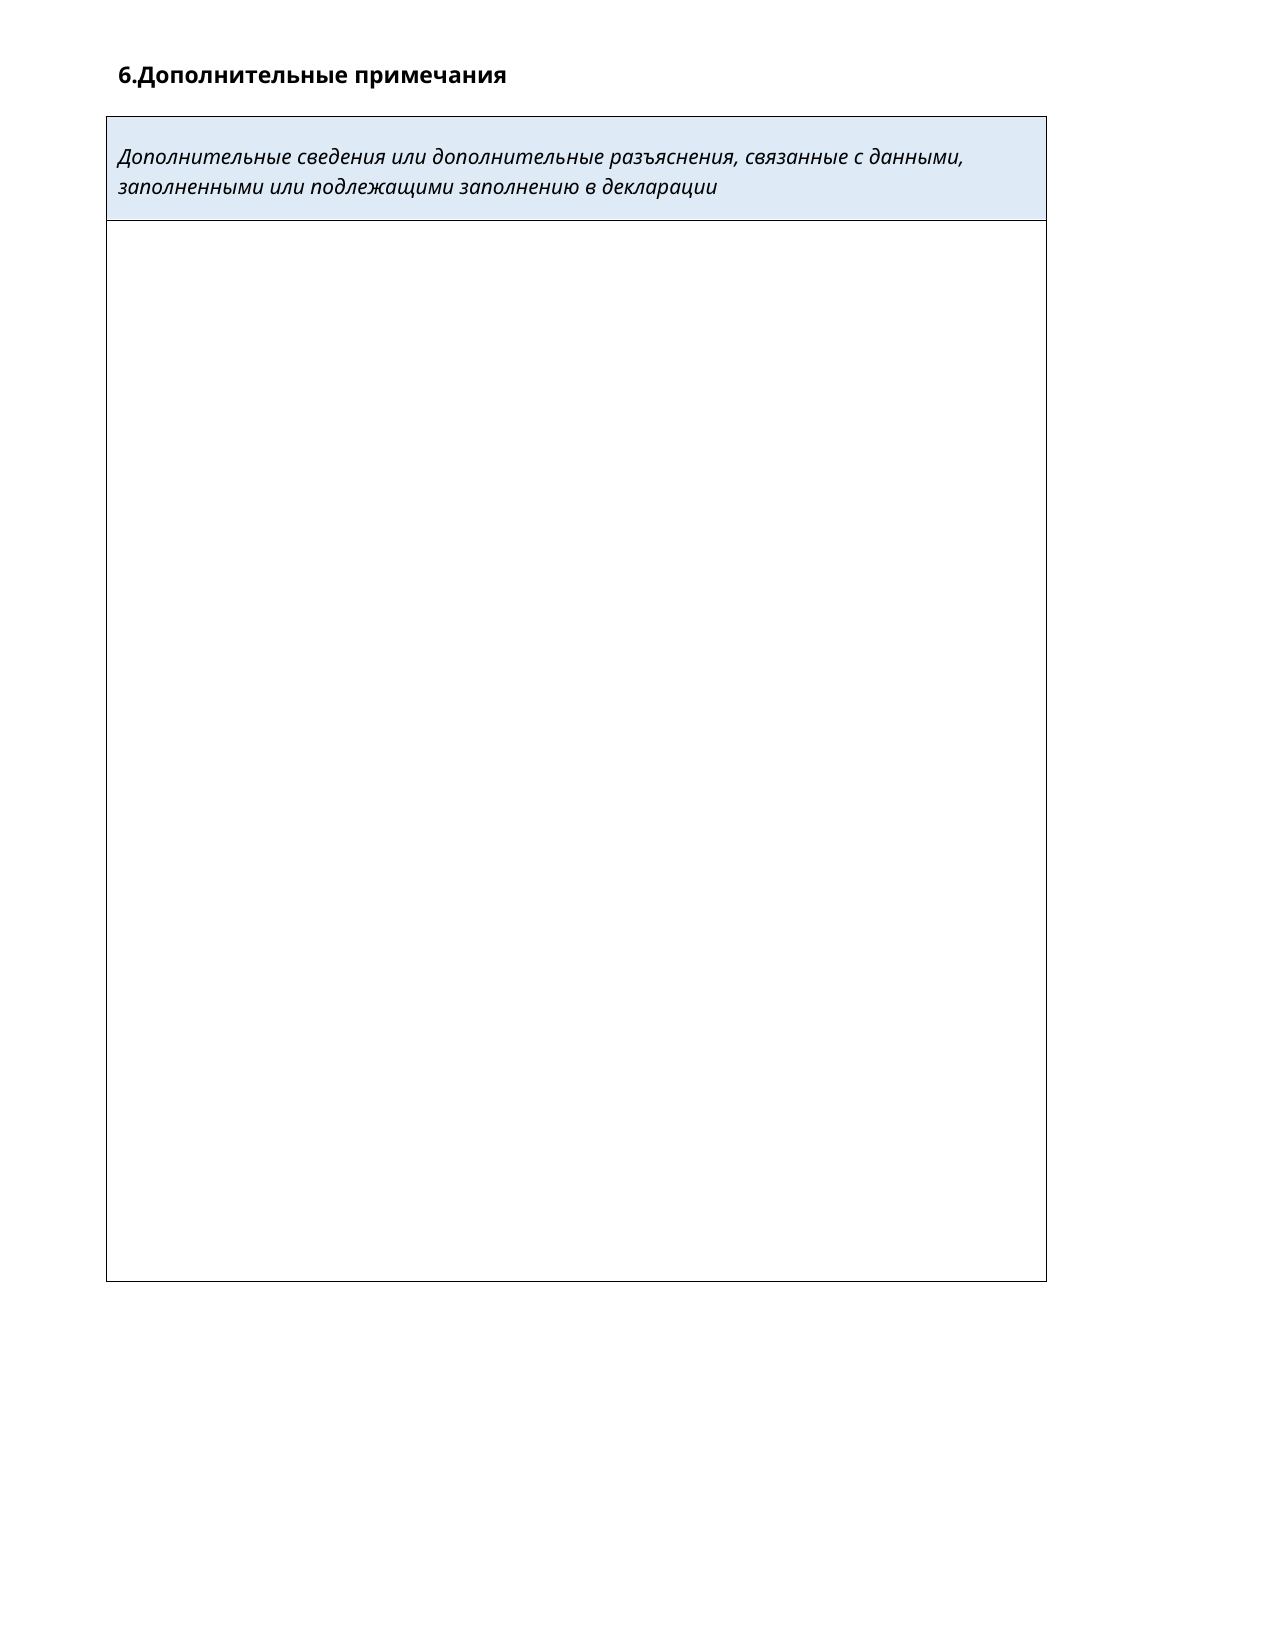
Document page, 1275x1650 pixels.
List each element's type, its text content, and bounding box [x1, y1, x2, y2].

table_header Дополнительные сведения или дополнительные разъяснения, связанные с данными, заполненными или подлежащими заполнению в декларации [107, 117, 1046, 219]
text 6.Дополнительные примечания [118, 59, 1211, 90]
table_cell [107, 221, 1046, 1281]
